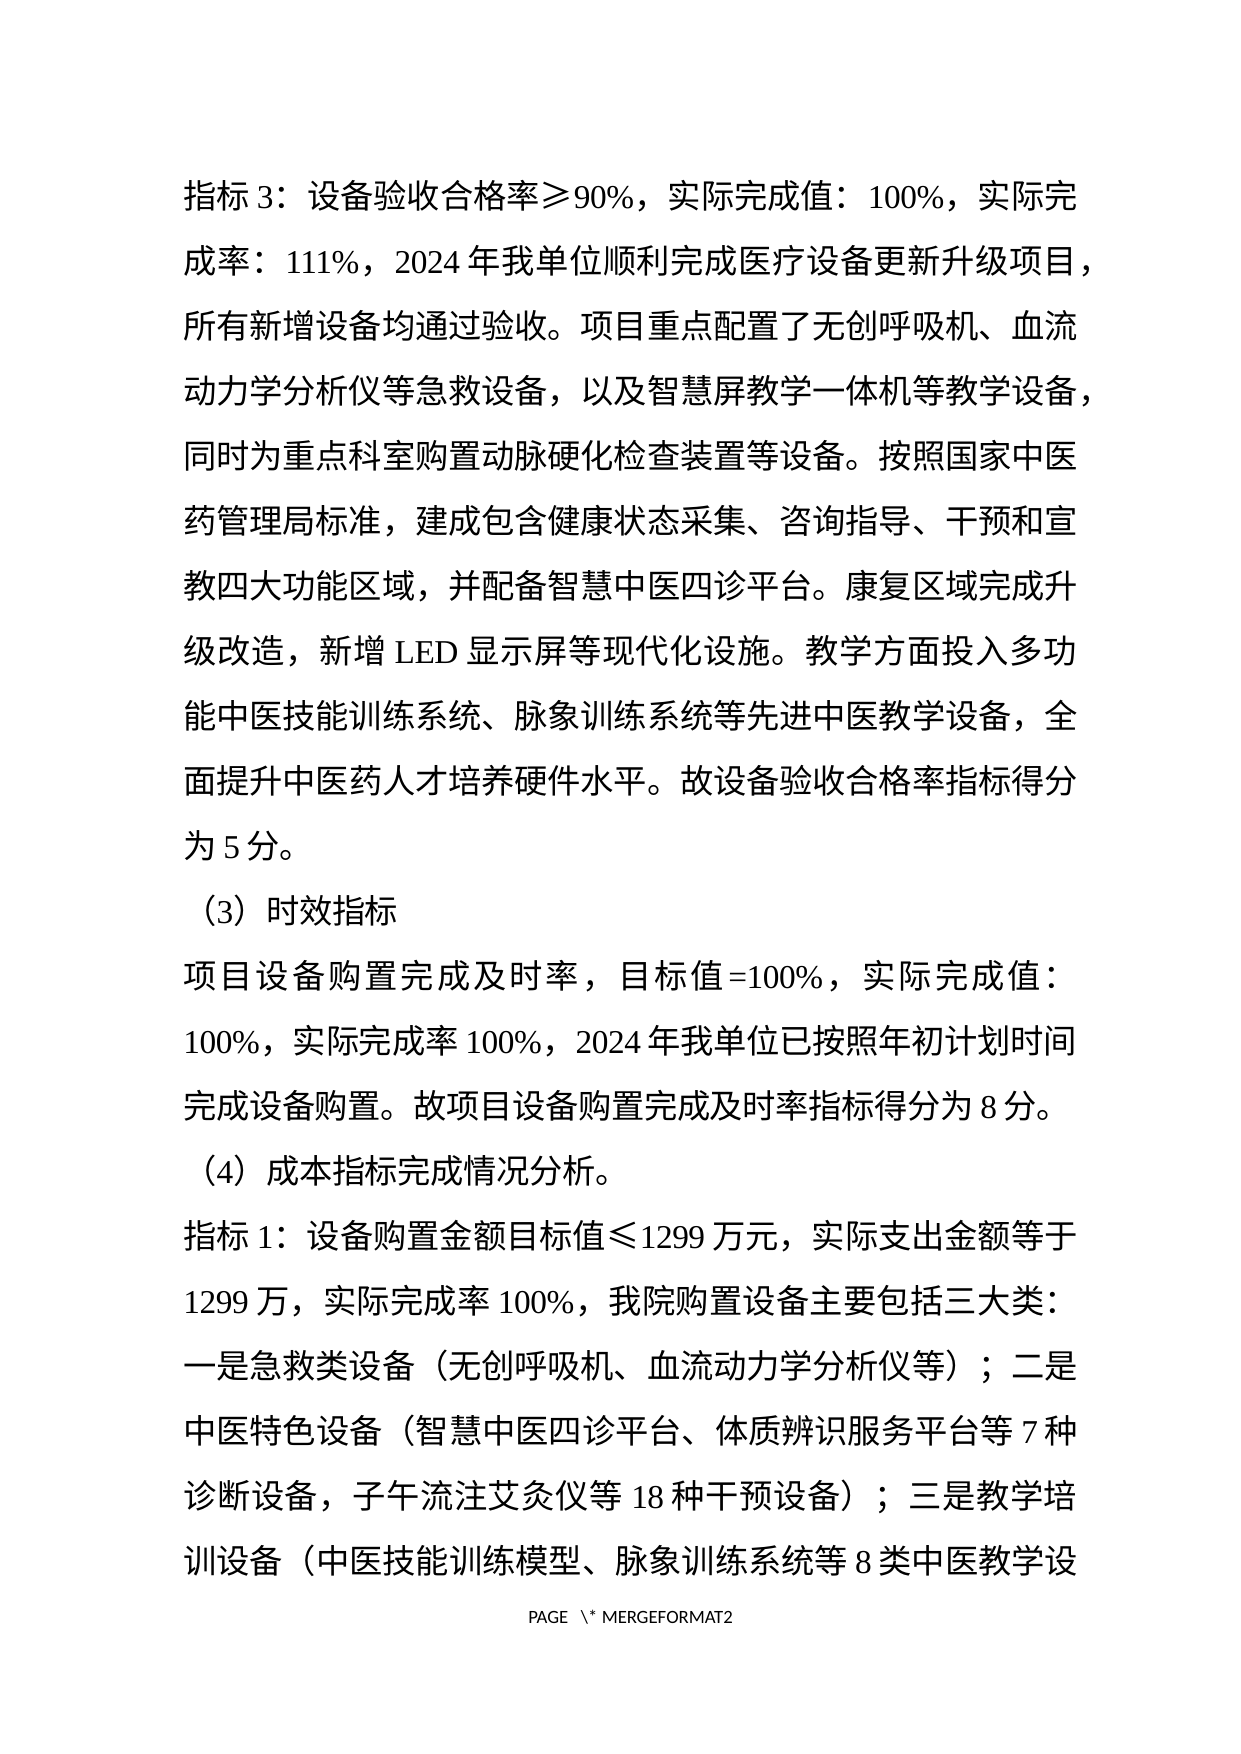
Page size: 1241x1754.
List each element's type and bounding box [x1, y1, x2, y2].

text [183, 162, 1078, 1592]
